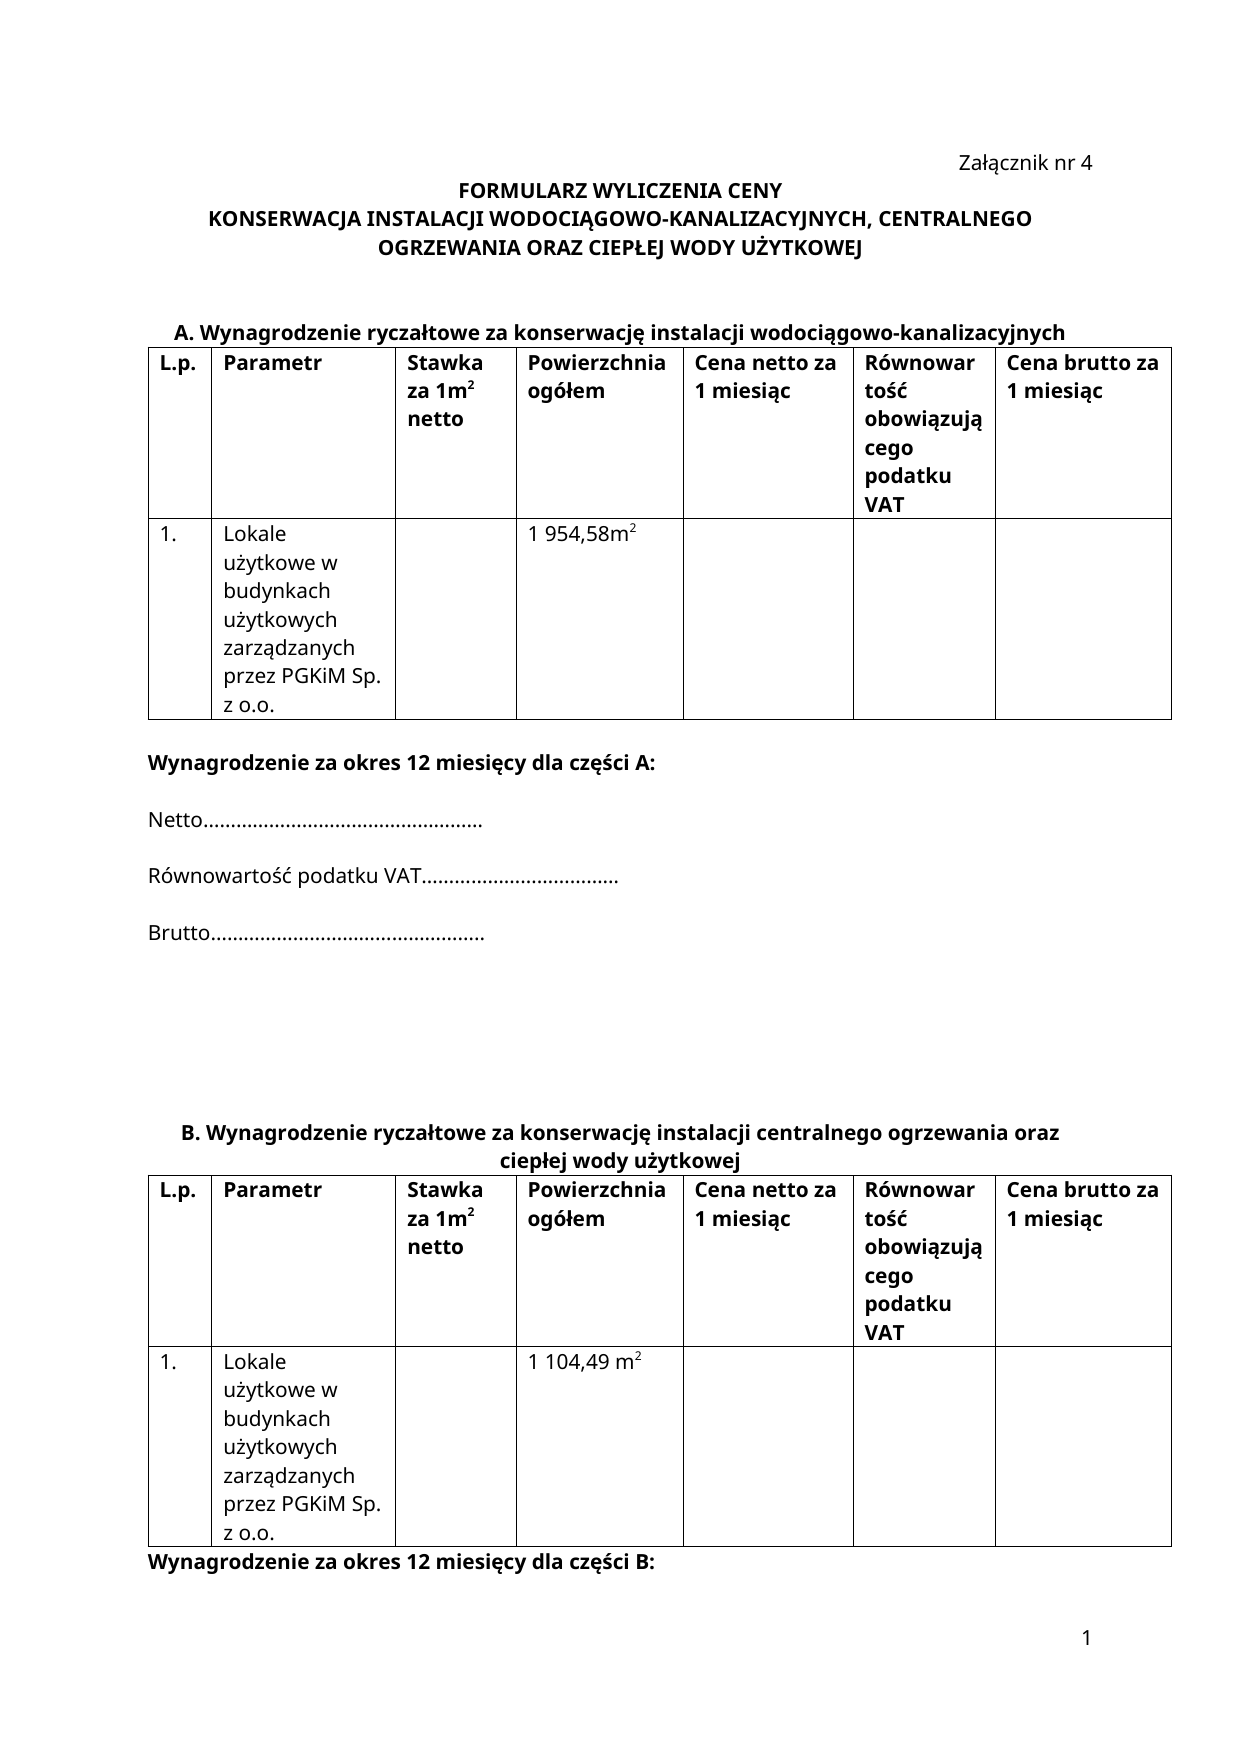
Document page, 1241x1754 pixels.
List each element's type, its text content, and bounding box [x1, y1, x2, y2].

table_header Równowartość obowiązującego podatku VAT [854, 348, 995, 518]
table_cell [396, 1347, 516, 1546]
table_cell [396, 519, 516, 718]
text Wynagrodzenie za okres 12 miesięcy dla części B: [148, 1547, 1093, 1576]
text B. Wynagrodzenie ryczałtowe za konserwację instalacji centralnego ogrzewania oraz ciepłej wody użytkowej [148, 1118, 1093, 1174]
text Załącznik nr 4 [148, 148, 1093, 176]
table_cell [996, 1347, 1171, 1546]
table_header Stawka za 1m2 netto [396, 348, 516, 518]
text KONSERWACJA INSTALACJI WODOCIĄGOWO-KANALIZACYJNYCH, CENTRALNEGO OGRZEWANIA ORAZ CIEPŁEJ WODY UŻYTKOWEJ [148, 204, 1093, 261]
table_header Parametr [212, 348, 395, 518]
table_header Cena netto za 1 miesiąc [684, 348, 853, 518]
text Brutto………………………………………….. [148, 918, 1093, 947]
table_cell Lokale użytkowe w budynkach użytkowych zarządzanych przez PGKiM Sp. z o.o. [212, 1347, 395, 1546]
table_header Cena brutto za 1 miesiąc [996, 1176, 1171, 1346]
text Netto…………………………………………… [148, 805, 1093, 833]
table_cell 1. [149, 1347, 211, 1546]
table_header Powierzchnia ogółem [517, 348, 683, 518]
table_cell [684, 519, 853, 718]
table_header Równowartość obowiązującego podatku VAT [854, 1176, 995, 1346]
table_cell 1. [149, 519, 211, 718]
table_cell [854, 1347, 995, 1546]
text Równowartość podatku VAT……………………………… [148, 862, 1093, 890]
table_cell Lokale użytkowe w budynkach użytkowych zarządzanych przez PGKiM Sp. z o.o. [212, 519, 395, 718]
table_header L.p. [149, 1176, 211, 1346]
table_header Cena brutto za 1 miesiąc [996, 348, 1171, 518]
table_header Powierzchnia ogółem [517, 1176, 683, 1346]
table_cell [996, 519, 1171, 718]
table_cell [684, 1347, 853, 1546]
text A. Wynagrodzenie ryczałtowe za konserwację instalacji wodociągowo-kanalizacyjnych [148, 318, 1093, 347]
table_header Stawka za 1m2 netto [396, 1176, 516, 1346]
table_cell 1 954,58m2 [517, 519, 683, 718]
table_header Cena netto za 1 miesiąc [684, 1176, 853, 1346]
table_header L.p. [149, 348, 211, 518]
table_header Parametr [212, 1176, 395, 1346]
table_cell 1 104,49 m2 [517, 1347, 683, 1546]
text Wynagrodzenie za okres 12 miesięcy dla części A: [148, 748, 1093, 776]
text FORMULARZ WYLICZENIA CENY [148, 176, 1093, 204]
table_cell [854, 519, 995, 718]
